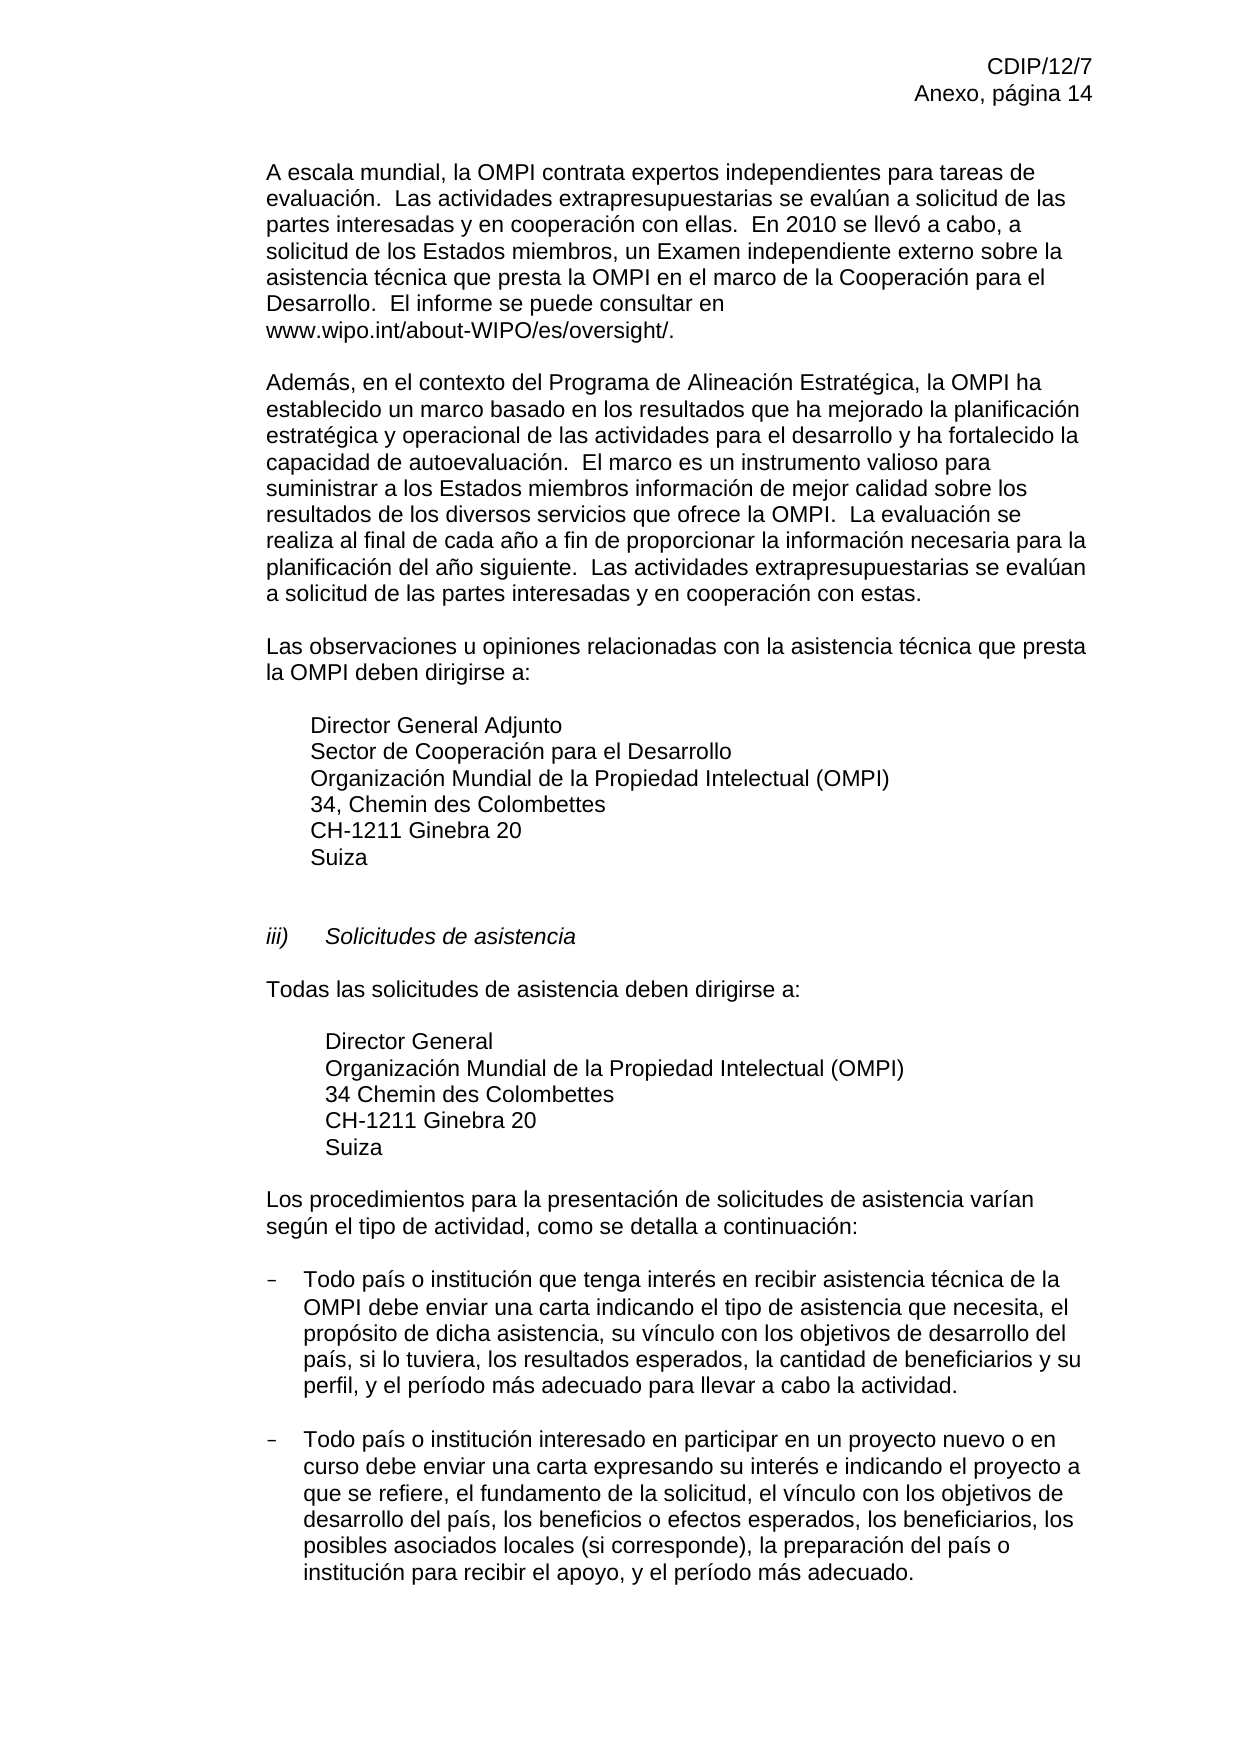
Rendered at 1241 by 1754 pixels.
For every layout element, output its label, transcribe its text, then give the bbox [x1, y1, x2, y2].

text Suiza [325, 1134, 1092, 1160]
text Director General Adjunto [310, 712, 1092, 738]
text Organización Mundial de la Propiedad Intelectual (OMPI) [310, 765, 1092, 791]
text Director General [325, 1028, 1092, 1054]
text CH-1211 Ginebra 20 [310, 817, 1092, 844]
text Los procedimientos para la presentación de solicitudes de asistencia varían según el tipo de actividad, como se detalla a continuación: [266, 1186, 1092, 1239]
text Además, en el contexto del Programa de Alineación Estratégica, la OMPI ha establecido un marco basado en los resultados que ha mejorado la planificación estratégica y operacional de las actividades para el desarrollo y ha fortalecido la capacidad de autoevaluación. El marco es un instrumento valioso para suministrar a los Estados miembros información de mejor calidad sobre los resultados de los diversos servicios que ofrece la OMPI. La evaluación se realiza al final de cada año a fin de proporcionar la información necesaria para la planificación del año siguiente. Las actividades extrapresupuestarias se evalúan a solicitud de las partes interesadas y en cooperación con estas. [266, 369, 1092, 607]
text 34, Chemin des Colombettes [310, 791, 1092, 817]
text Sector de Cooperación para el Desarrollo [310, 738, 1092, 765]
text Las observaciones u opiniones relacionadas con la asistencia técnica que presta la OMPI deben dirigirse a: [266, 633, 1092, 686]
list Todo país o institución interesado en participar en un proyecto nuevo o en curso debe enviar una carta expresando su interés e indicando el proyecto a que se refiere, el fundamento de la solicitud, el vínculo con los objetivos de desarrollo del país, los beneficios o efectos esperados, los beneficiarios, los posibles asociados locales (si corresponde), la preparación del país o institución para recibir el apoyo, y el período más adecuado. [266, 1425, 1092, 1585]
text Organización Mundial de la Propiedad Intelectual (OMPI) [325, 1054, 1092, 1081]
text iii) Solicitudes de asistencia [207, 923, 1092, 949]
text Todas las solicitudes de asistencia deben dirigirse a: [266, 976, 1092, 1002]
text A escala mundial, la OMPI contrata expertos independientes para tareas de evaluación. Las actividades extrapresupuestarias se evalúan a solicitud de las partes interesadas y en cooperación con ellas. En 2010 se llevó a cabo, a solicitud de los Estados miembros, un Examen independiente externo sobre la asistencia técnica que presta la OMPI en el marco de la Cooperación para el Desarrollo. El informe se puede consultar en www.wipo.int/about-WIPO/es/oversight/. [266, 158, 1092, 343]
text CH-1211 Ginebra 20 [325, 1107, 1092, 1134]
text 34 Chemin des Colombettes [325, 1081, 1092, 1107]
list Todo país o institución que tenga interés en recibir asistencia técnica de la OMPI debe enviar una carta indicando el tipo de asistencia que necesita, el propósito de dicha asistencia, su vínculo con los objetivos de desarrollo del país, si lo tuviera, los resultados esperados, la cantidad de beneficiarios y su perfil, y el período más adecuado para llevar a cabo la actividad. [266, 1265, 1092, 1399]
text Suiza [310, 844, 1092, 870]
